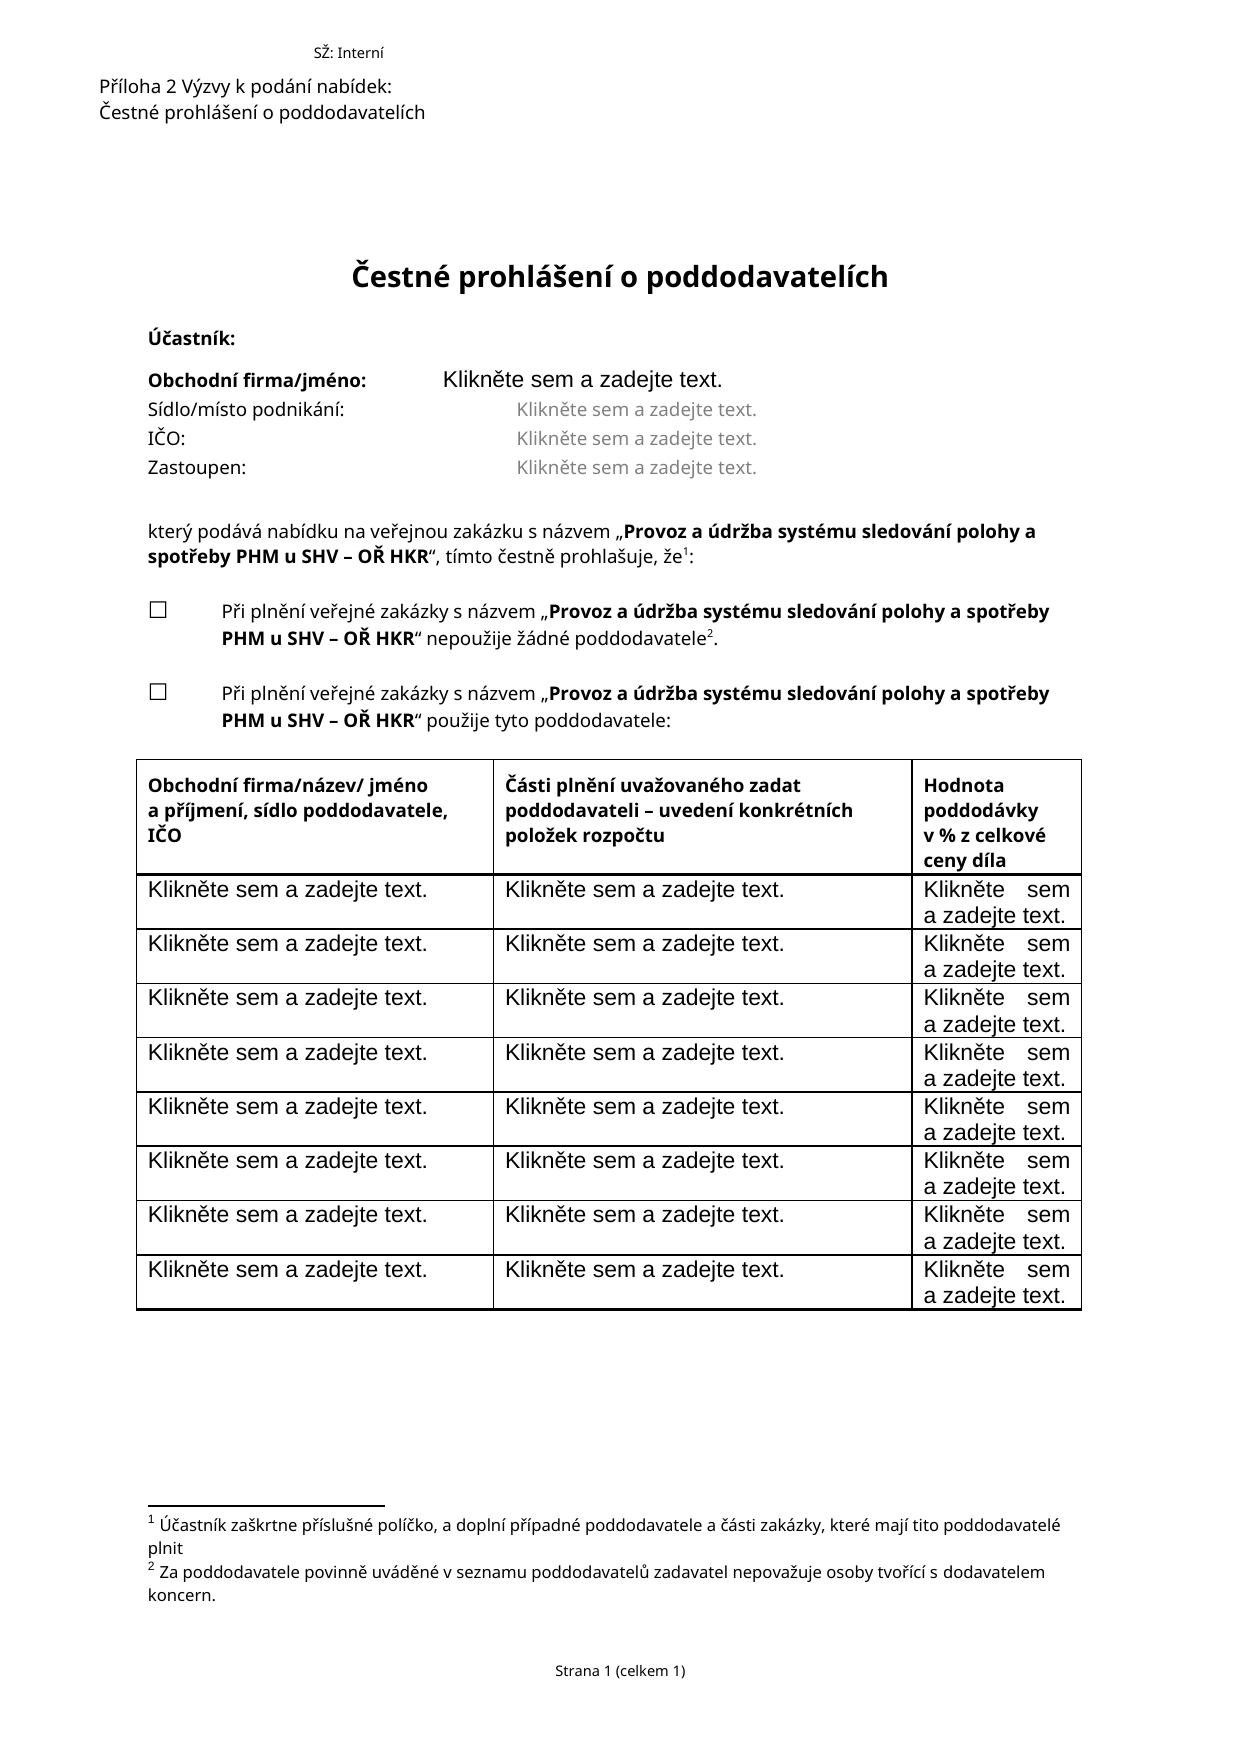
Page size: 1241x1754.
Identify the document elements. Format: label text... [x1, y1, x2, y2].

text Sídlo/místo podnikání: [148, 393, 1093, 422]
table_header Hodnota poddodávky v % z celkové ceny díla [913, 760, 1081, 872]
table_header Obchodní firma/název/ jméno a příjmení, sídlo poddodavatele, IČO [137, 760, 493, 872]
text Při plnění veřejné zakázky s názvem „Provoz a údržba systému sledování polohy a spotřeby PHM u SHV – OŘ HKR“ nepoužije žádné poddodavatele. [148, 594, 1093, 651]
text který podává nabídku na veřejnou zakázku s názvem „Provoz a údržba systému sledování polohy a spotřeby PHM u SHV – OŘ HKR“, tímto čestně prohlašuje, že: [148, 518, 1093, 569]
text Obchodní firma/jméno: [148, 364, 1093, 393]
text IČO: [148, 422, 1093, 451]
text Zastoupen: [148, 451, 1093, 480]
text Účastník: [148, 321, 1093, 352]
title Čestné prohlášení o poddodavatelích [148, 256, 1093, 296]
table_header Části plnění uvažovaného zadat poddodavateli – uvedení konkrétních položek rozpočtu [494, 760, 911, 872]
text Při plnění veřejné zakázky s názvem „Provoz a údržba systému sledování polohy a spotřeby PHM u SHV – OŘ HKR“ použije tyto poddodavatele: [148, 676, 1093, 733]
